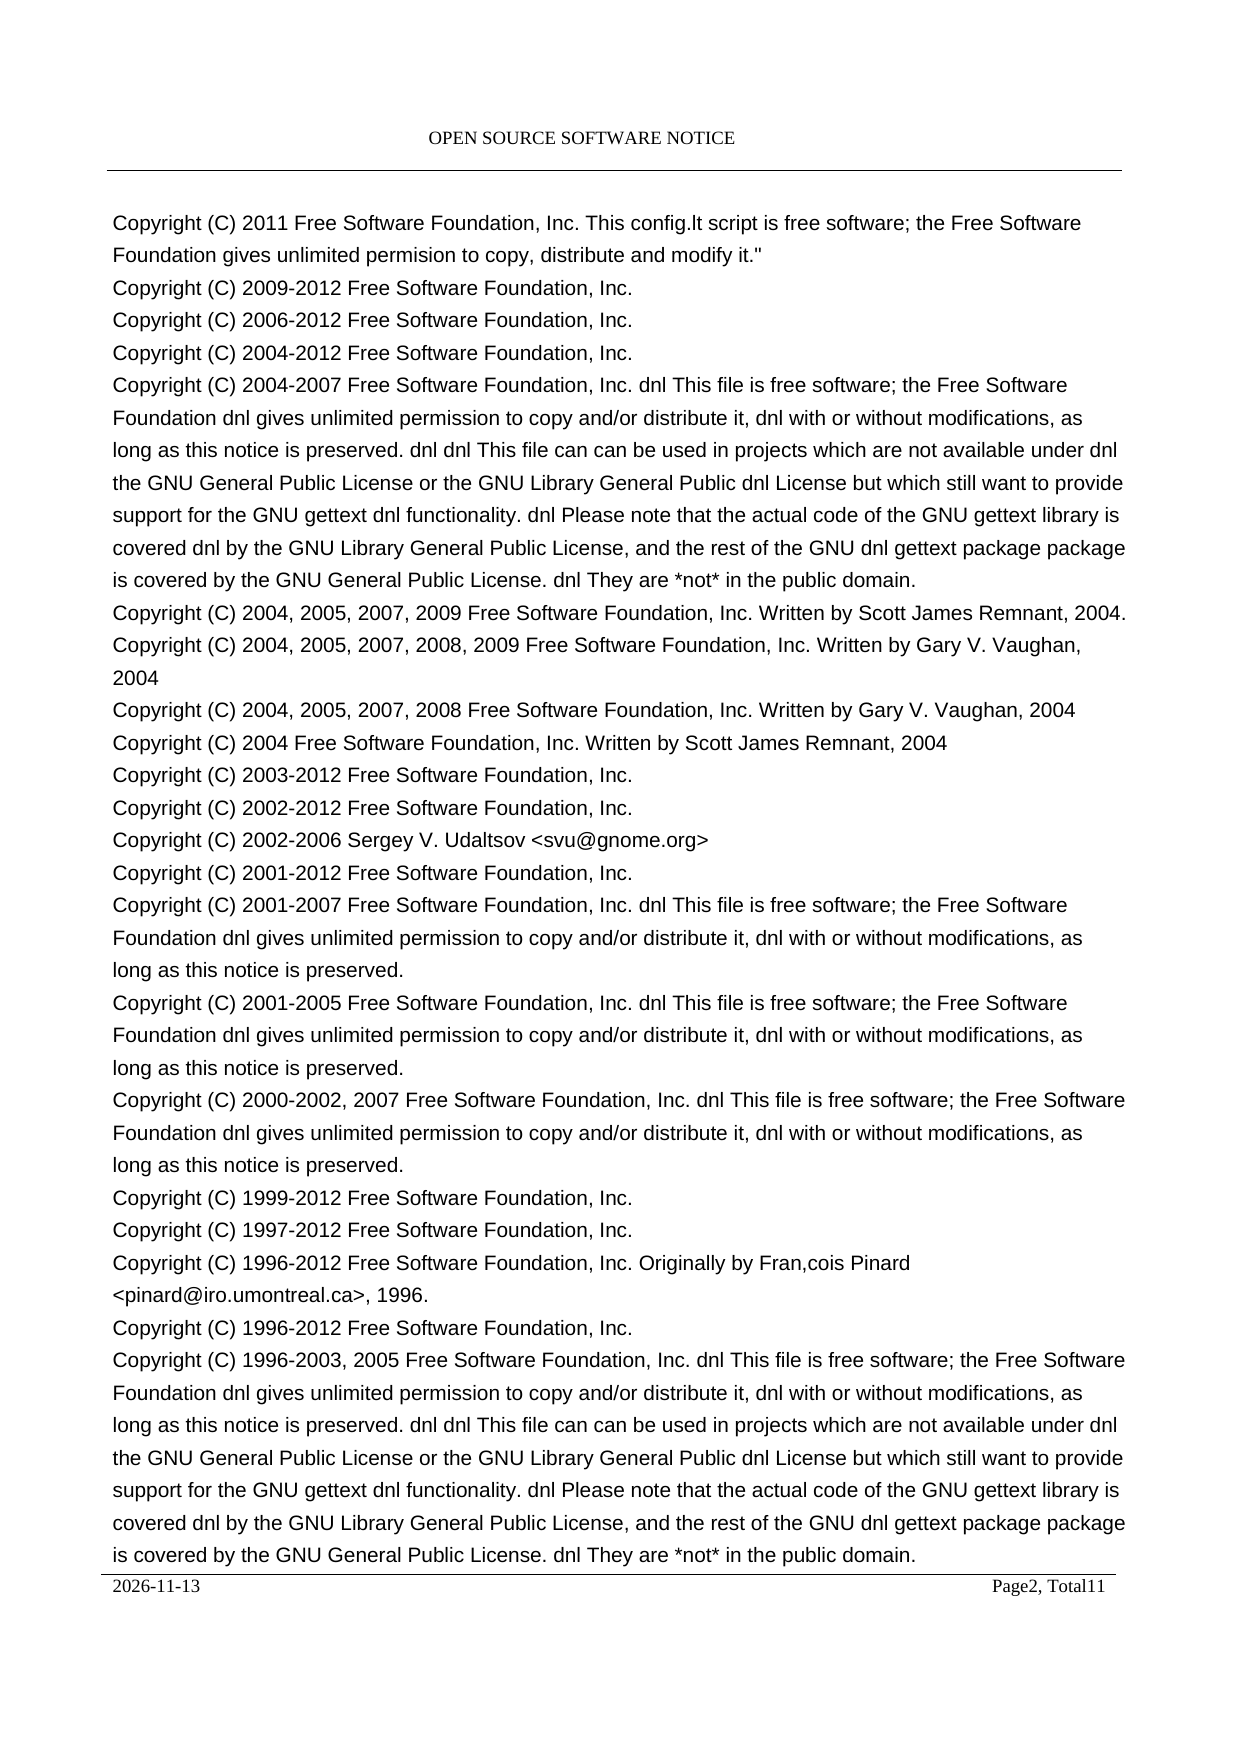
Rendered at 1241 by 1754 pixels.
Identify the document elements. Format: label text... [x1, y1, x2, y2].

text Copyright (C) 1996-2003, 2005 Free Software Foundation, Inc. dnl This file is free software; the Free Software Foundation dnl gives unlimited permission to copy and/or distribute it, dnl with or without modifications, as long as this notice is preserved. dnl dnl This file can can be used in projects which are not available under dnl the GNU General Public License or the GNU Library General Public dnl License but which still want to provide support for the GNU gettext dnl functionality. dnl Please note that the actual code of the GNU gettext library is covered dnl by the GNU Library General Public License, and the rest of the GNU dnl gettext package package is covered by the GNU General Public License. dnl They are *not* in the public domain. [112, 1344, 1128, 1571]
text Copyright (C) 2004-2007 Free Software Foundation, Inc. dnl This file is free software; the Free Software Foundation dnl gives unlimited permission to copy and/or distribute it, dnl with or without modifications, as long as this notice is preserved. dnl dnl This file can can be used in projects which are not available under dnl the GNU General Public License or the GNU Library General Public dnl License but which still want to provide support for the GNU gettext dnl functionality. dnl Please note that the actual code of the GNU gettext library is covered dnl by the GNU Library General Public License, and the rest of the GNU dnl gettext package package is covered by the GNU General Public License. dnl They are *not* in the public domain. [112, 369, 1128, 596]
text Copyright (C) 2002-2006 Sergey V. Udaltsov <svu@gnome.org> [112, 824, 1128, 856]
text Copyright (C) 2011 Free Software Foundation, Inc. This config.lt script is free software; the Free Software Foundation gives unlimited permision to copy, distribute and modify it." [112, 206, 1128, 271]
text Copyright (C) 1996-2012 Free Software Foundation, Inc. Originally by Fran,cois Pinard <pinard@iro.umontreal.ca>, 1996. [112, 1246, 1128, 1311]
text Copyright (C) 2004, 2005, 2007, 2008 Free Software Foundation, Inc. Written by Gary V. Vaughan, 2004 [112, 694, 1128, 726]
text Copyright (C) 1997-2012 Free Software Foundation, Inc. [112, 1214, 1128, 1246]
text Copyright (C) 2004, 2005, 2007, 2008, 2009 Free Software Foundation, Inc. Written by Gary V. Vaughan, 2004 [112, 629, 1128, 694]
text Copyright (C) 1999-2012 Free Software Foundation, Inc. [112, 1181, 1128, 1214]
text Copyright (C) 2001-2007 Free Software Foundation, Inc. dnl This file is free software; the Free Software Foundation dnl gives unlimited permission to copy and/or distribute it, dnl with or without modifications, as long as this notice is preserved. [112, 889, 1128, 986]
text Copyright (C) 2003-2012 Free Software Foundation, Inc. [112, 759, 1128, 791]
text Copyright (C) 2002-2012 Free Software Foundation, Inc. [112, 791, 1128, 824]
text Copyright (C) 2001-2012 Free Software Foundation, Inc. [112, 856, 1128, 889]
text Copyright (C) 2001-2005 Free Software Foundation, Inc. dnl This file is free software; the Free Software Foundation dnl gives unlimited permission to copy and/or distribute it, dnl with or without modifications, as long as this notice is preserved. [112, 986, 1128, 1084]
text Copyright (C) 2006-2012 Free Software Foundation, Inc. [112, 304, 1128, 336]
text Copyright (C) 2000-2002, 2007 Free Software Foundation, Inc. dnl This file is free software; the Free Software Foundation dnl gives unlimited permission to copy and/or distribute it, dnl with or without modifications, as long as this notice is preserved. [112, 1084, 1128, 1181]
text Copyright (C) 2004 Free Software Foundation, Inc. Written by Scott James Remnant, 2004 [112, 726, 1128, 759]
text Copyright (C) 2004, 2005, 2007, 2009 Free Software Foundation, Inc. Written by Scott James Remnant, 2004. [112, 596, 1128, 629]
text Copyright (C) 2009-2012 Free Software Foundation, Inc. [112, 271, 1128, 304]
text Copyright (C) 2004-2012 Free Software Foundation, Inc. [112, 336, 1128, 369]
text Copyright (C) 1996-2012 Free Software Foundation, Inc. [112, 1311, 1128, 1344]
